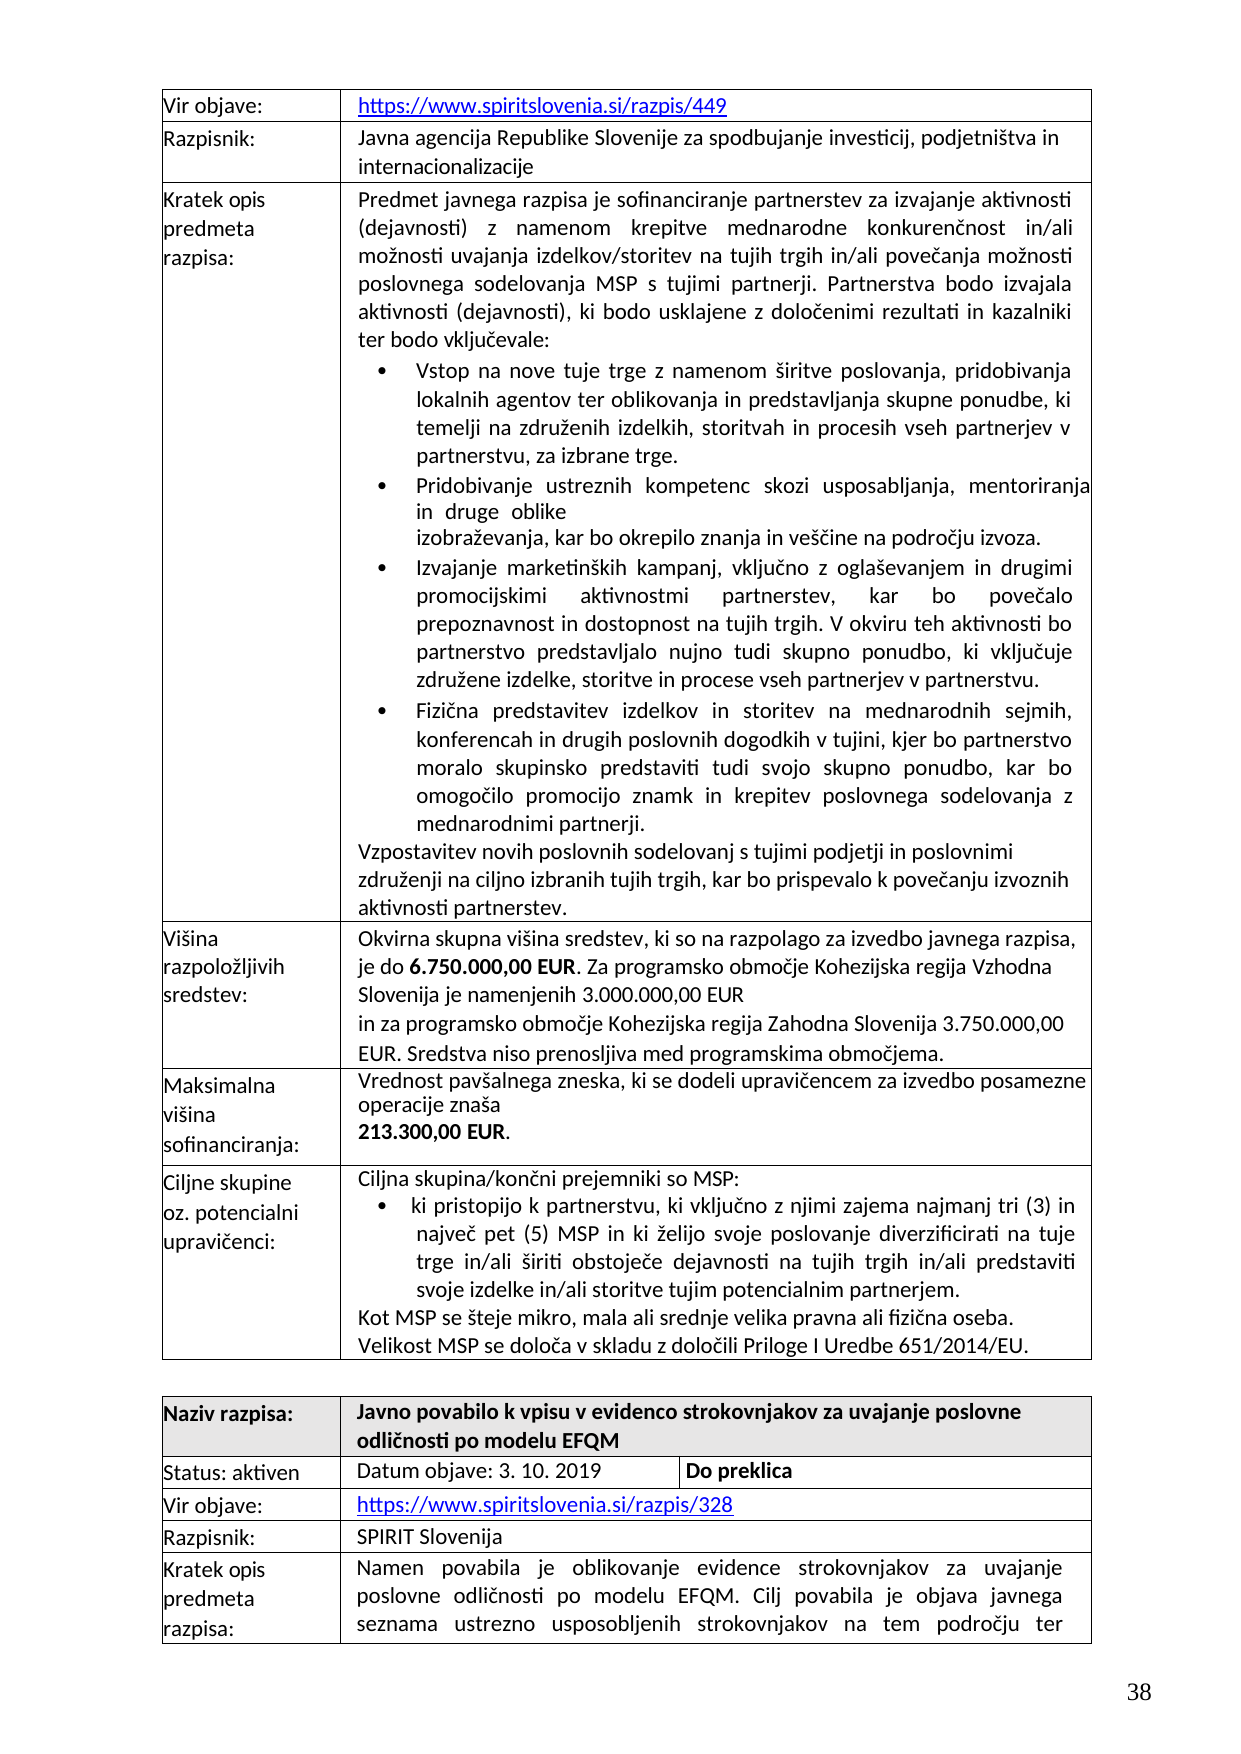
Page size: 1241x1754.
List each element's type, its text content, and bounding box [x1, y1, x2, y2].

table_cell Ciljna skupina/končni prejemniki so MSP: ki pristopijo k partnerstvu, ki vključno z njimi zajema najmanj tri (3) in največ pet (5) MSP in ki želijo svoje poslovanje diverzificirati na tuje trge in/ali širiti obstoječe dejavnosti na tujih trgih in/ali predstaviti svoje izdelke in/ali storitve tujim potencialnim partnerjem. Kot MSP se šteje mikro, mala ali srednje velika pravna ali fizična oseba. Velikost MSP se določa v skladu z določili Priloge I Uredbe 651/2014/EU. [341, 1166, 1091, 1359]
table_cell Kratek opis predmeta razpisa: [163, 183, 340, 921]
table_cell Okvirna skupna višina sredstev, ki so na razpolago za izvedbo javnega razpisa, je do 6.750.000,00 EUR. Za programsko območje Kohezijska regija Vzhodna Slovenija je namenjenih 3.000.000,00 EUR in za programsko območje Kohezijska regija Zahodna Slovenija 3.750.000,00 EUR. Sredstva niso prenosljiva med programskima območjema. [341, 922, 1091, 1068]
table_cell Maksimalna višina sofinanciranja: [163, 1069, 340, 1165]
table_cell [163, 1553, 340, 1643]
table_cell Status: aktiven [163, 1457, 340, 1488]
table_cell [341, 1553, 1091, 1643]
table_header Javno povabilo k vpisu v evidenco strokovnjakov za uvajanje poslovne odličnosti po modelu EFQM [341, 1397, 1091, 1456]
table_cell Javna agencija Republike Slovenije za spodbujanje investicij, podjetništva in internacionalizacije [341, 122, 1091, 182]
table_header Naziv razpisa: [163, 1397, 340, 1456]
table_cell Vir objave: [163, 90, 340, 121]
table_cell https://www.spiritslovenia.si/razpis/449 [341, 90, 1091, 121]
table_cell Ciljne skupine oz. potencialni upravičenci: [163, 1166, 340, 1359]
table_cell Vir objave: [163, 1489, 340, 1520]
table_cell SPIRIT Slovenija [341, 1521, 1091, 1552]
table_cell Predmet javnega razpisa je sofinanciranje partnerstev za izvajanje aktivnosti (dejavnosti) z namenom krepitve mednarodne konkurenčnost in/ali možnosti uvajanja izdelkov/storitev na tujih trgih in/ali povečanja možnosti poslovnega sodelovanja MSP s tujimi partnerji. Partnerstva bodo izvajala aktivnosti (dejavnosti), ki bodo usklajene z določenimi rezultati in kazalniki ter bodo vključevale: Vstop na nove tuje trge z namenom širitve poslovanja, pridobivanja lokalnih agentov ter oblikovanja in predstavljanja skupne ponudbe, ki temelji na združenih izdelkih, storitvah in procesih vseh partnerjev v partnerstvu, za izbrane trge. Pridobivanje ustreznih kompetenc skozi usposabljanja, mentoriranja in druge oblike izobraževanja, kar bo okrepilo znanja in veščine na področju izvoza. Izvajanje marketinških kampanj, vključno z oglaševanjem in drugimi promocijskimi aktivnostmi partnerstev, kar bo povečalo prepoznavnost in dostopnost na tujih trgih. V okviru teh aktivnosti bo partnerstvo predstavljalo nujno tudi skupno ponudbo, ki vključuje združene izdelke, storitve in procese vseh partnerjev v partnerstvu. Fizična predstavitev izdelkov in storitev na mednarodnih sejmih, konferencah in drugih poslovnih dogodkih v tujini, kjer bo partnerstvo moralo skupinsko predstaviti tudi svojo skupno ponudbo, kar bo omogočilo promocijo znamk in krepitev poslovnega sodelovanja z mednarodnimi partnerji. Vzpostavitev novih poslovnih sodelovanj s tujimi podjetji in poslovnimi združenji na ciljno izbranih tujih trgih, kar bo prispevalo k povečanju izvoznih aktivnosti partnerstev. [341, 183, 1091, 921]
table_cell Vrednost pavšalnega zneska, ki se dodeli upravičencem za izvedbo posamezne operacije znaša 213.300,00 EUR. [341, 1069, 1091, 1165]
table_cell Datum objave: 3. 10. 2019 [341, 1457, 679, 1488]
table_cell Višina razpoložljivih sredstev: [163, 922, 340, 1068]
table_cell Razpisnik: [163, 1521, 340, 1552]
table_cell Razpisnik: [163, 122, 340, 182]
table_cell https://www.spiritslovenia.si/razpis/328 [341, 1489, 1091, 1520]
